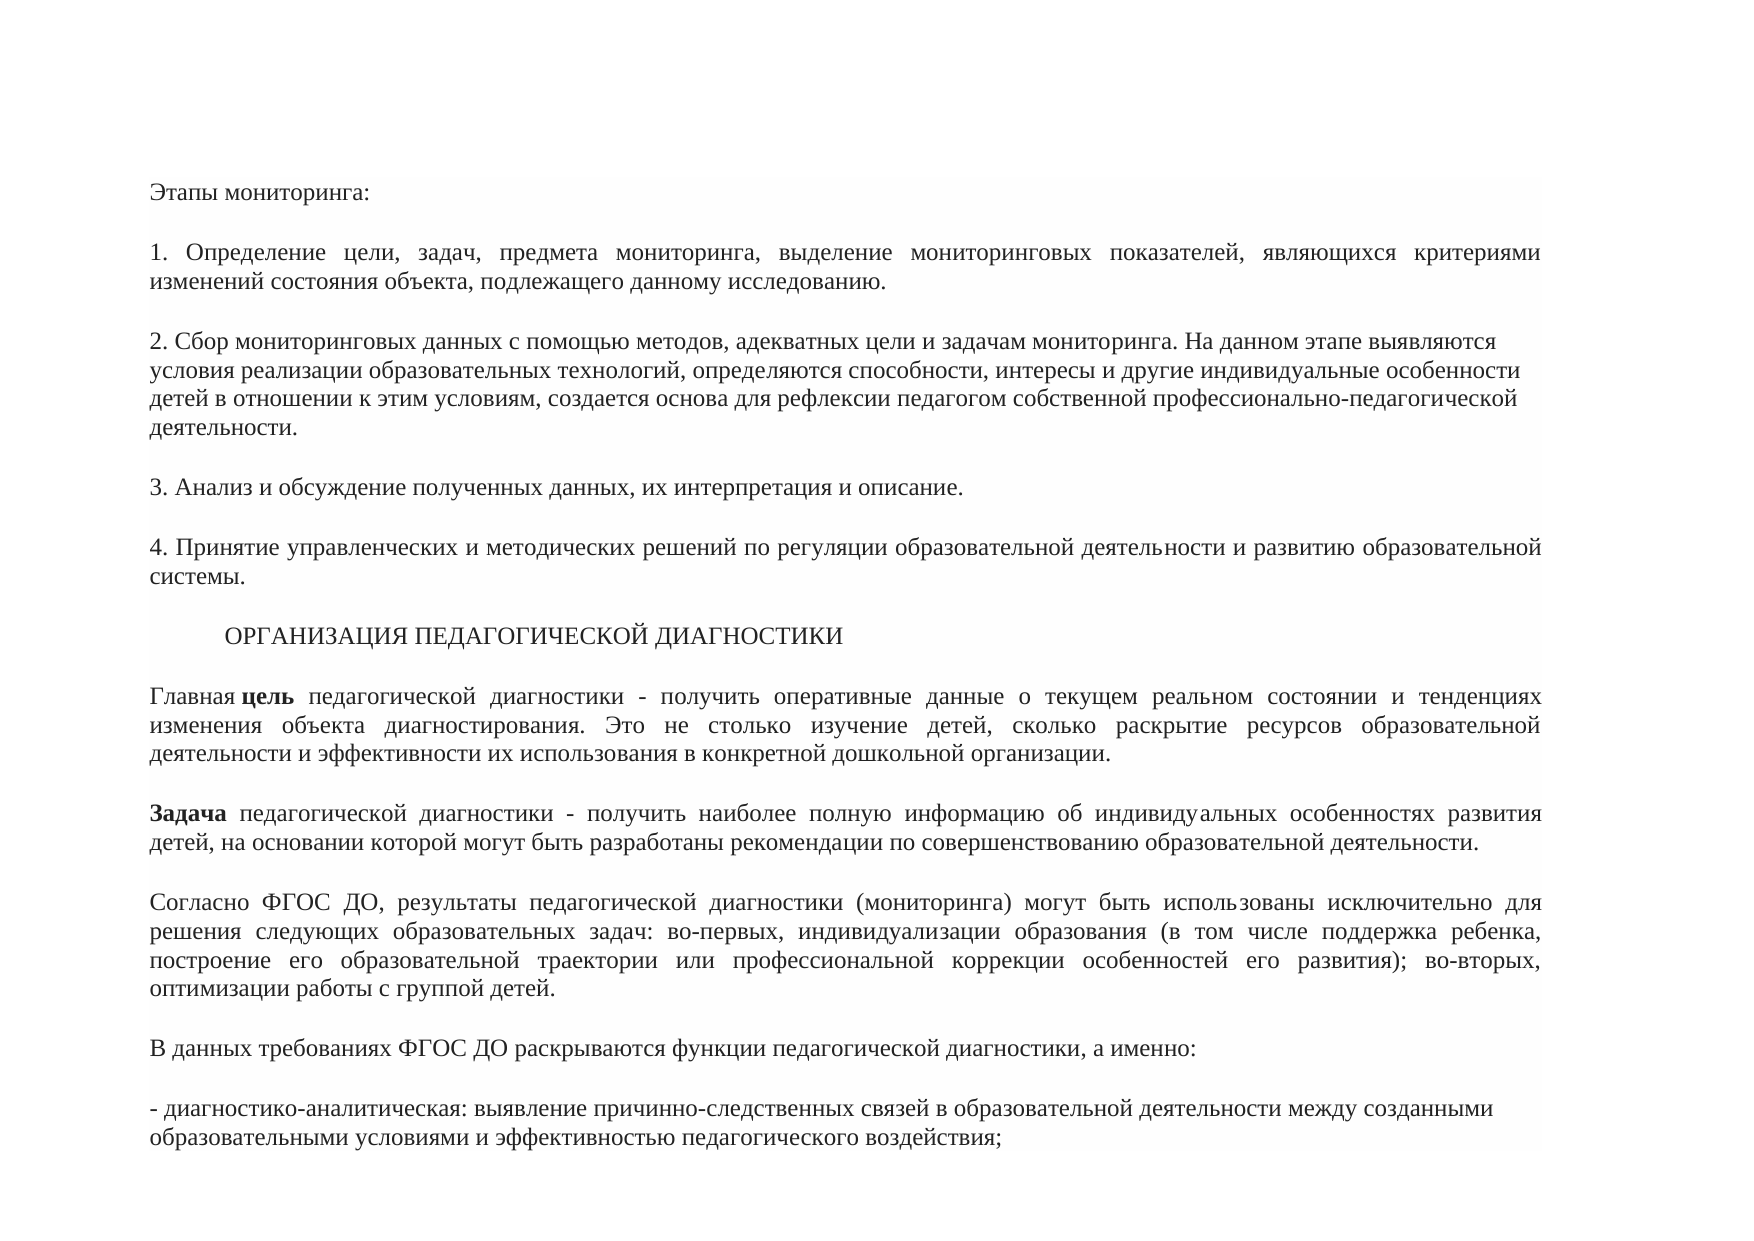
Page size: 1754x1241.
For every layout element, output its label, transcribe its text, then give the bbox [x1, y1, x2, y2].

text 3. Анализ и обсуждение полученных данных, их интерпретация и описание. [149, 472, 1542, 501]
text Согласно ФГОС ДО, результаты педагогической диагностики (мониторинга) могут быть использованы исключительно для решения следующих образовательных задач: во-первых, индивидуализации образования (в том числе поддержка ребенка, построение его образовательной траектории или профессиональной коррекции особенностей его развития); во-вторых, оптимизации работы с группой детей. [149, 887, 1542, 1002]
text В данных требованиях ФГОС ДО раскрываются функции педагогической диагностики, а именно: [149, 1033, 1542, 1062]
text - диагностико-аналитическая: выявление причинно-следственных связей в образовательной деятельности между созданными образовательными условиями и эффективностью педагогического воздействия; [149, 1093, 1542, 1151]
text 2. Сбор мониторинговых данных с помощью методов, адекватных цели и задачам мониторинга. На данном этапе выявляются условия реализации образовательных технологий, определяются способности, интересы и другие индивидуальные особенности детей в отношении к этим условиям, создается основа для рефлексии педагогом собственной профессионально-педагогической деятельности. [149, 326, 1542, 441]
text 4. Принятие управленческих и методических решений по регуляции образовательной деятельности и развитию образовательной системы. [149, 532, 1542, 590]
text Этапы мониторинга: [149, 177, 1542, 206]
text 1. Определение цели, задач, предмета мониторинга, выделение мониторинговых показателей, являющихся критериями изменений состояния объекта, подлежащего данному исследованию. [149, 237, 1542, 295]
text Задача педагогической диагностики - получить наиболее полную информацию об индивидуальных особенностях развития детей, на основании которой могут быть разработаны рекомендации по совершенствованию образовательной деятельности. [149, 798, 1542, 856]
text Главная цель педагогической диагностики - получить оперативные данные о текущем реальном состоянии и тенденциях изменения объекта диагностирования. Это не столько изучение детей, сколько раскрытие ресурсов образовательной деятельности и эффективности их использования в конкретной дошкольной организации. [149, 681, 1542, 767]
text ОРГАНИЗАЦИЯ ПЕДАГОГИЧЕСКОЙ ДИАГНОСТИКИ [149, 621, 1542, 650]
